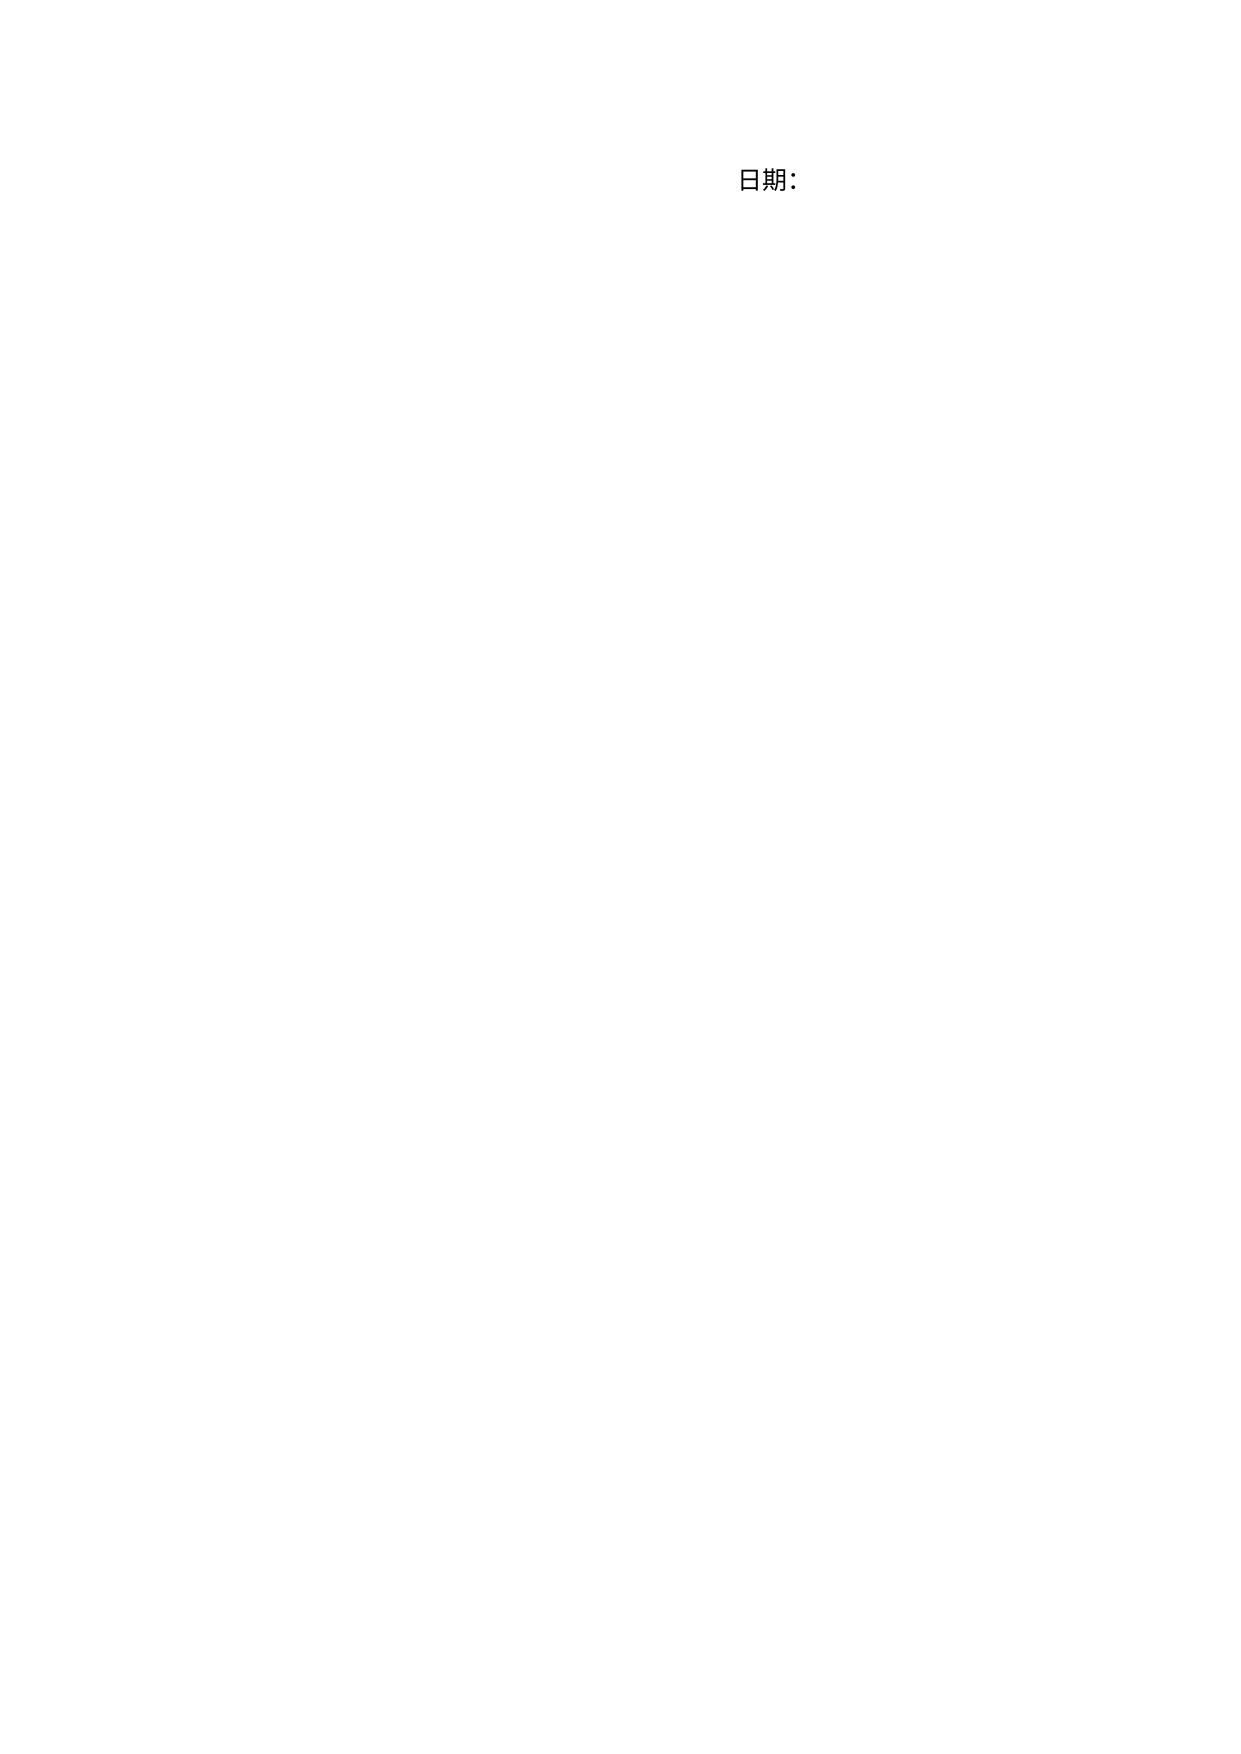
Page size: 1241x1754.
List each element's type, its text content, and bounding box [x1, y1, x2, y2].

text 日期： [112, 146, 1143, 211]
